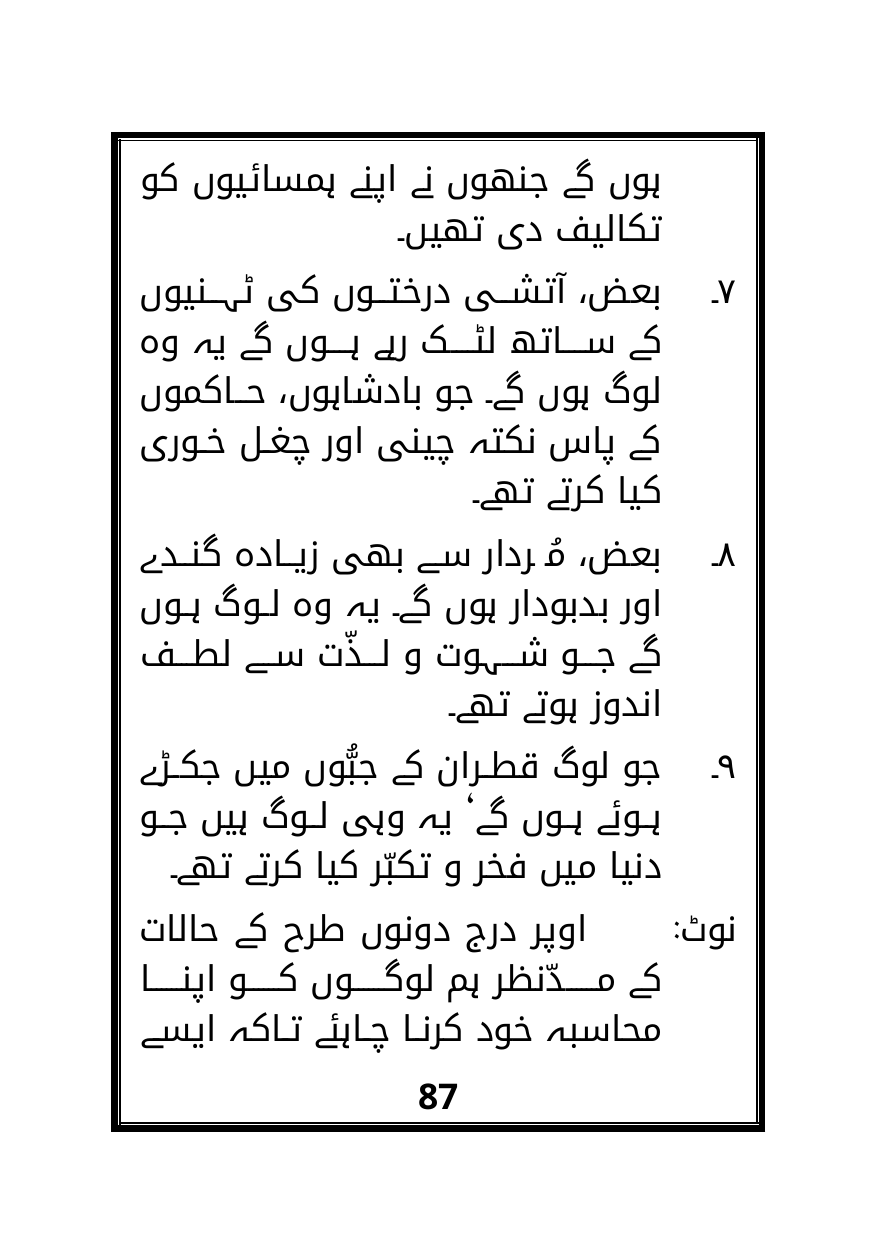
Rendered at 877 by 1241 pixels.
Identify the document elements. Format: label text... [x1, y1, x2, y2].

text ۹۔ جو لوگ قطران کے جبُّوں میں جکڑے ہوئے ہوں گے‘ یہ وہی لوگ ہیں جو دنیا میں فخر و تکبّر کیا کرتے تھے۔ [139, 739, 737, 889]
text ۸۔ بعض، مُردار سے بھی زیادہ گندے اور بدبودار ہوں گے۔ یہ وہ لوگ ہوں گے جو شہوت و لذّت سے لطف اندوز ہوتے تھے۔ [139, 526, 737, 726]
text ۷۔ بعض، آتشی درختوں کی ٹہنیوں کے ساتھ لٹک رہے ہوں گے یہ وہ لوگ ہوں گے۔ جو بادشاہوں، حاکموں کے پاس نکتہ چینی اور چغل خوری کیا کرتے تھے۔ [139, 264, 737, 514]
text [139, 901, 737, 1051]
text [139, 151, 737, 251]
